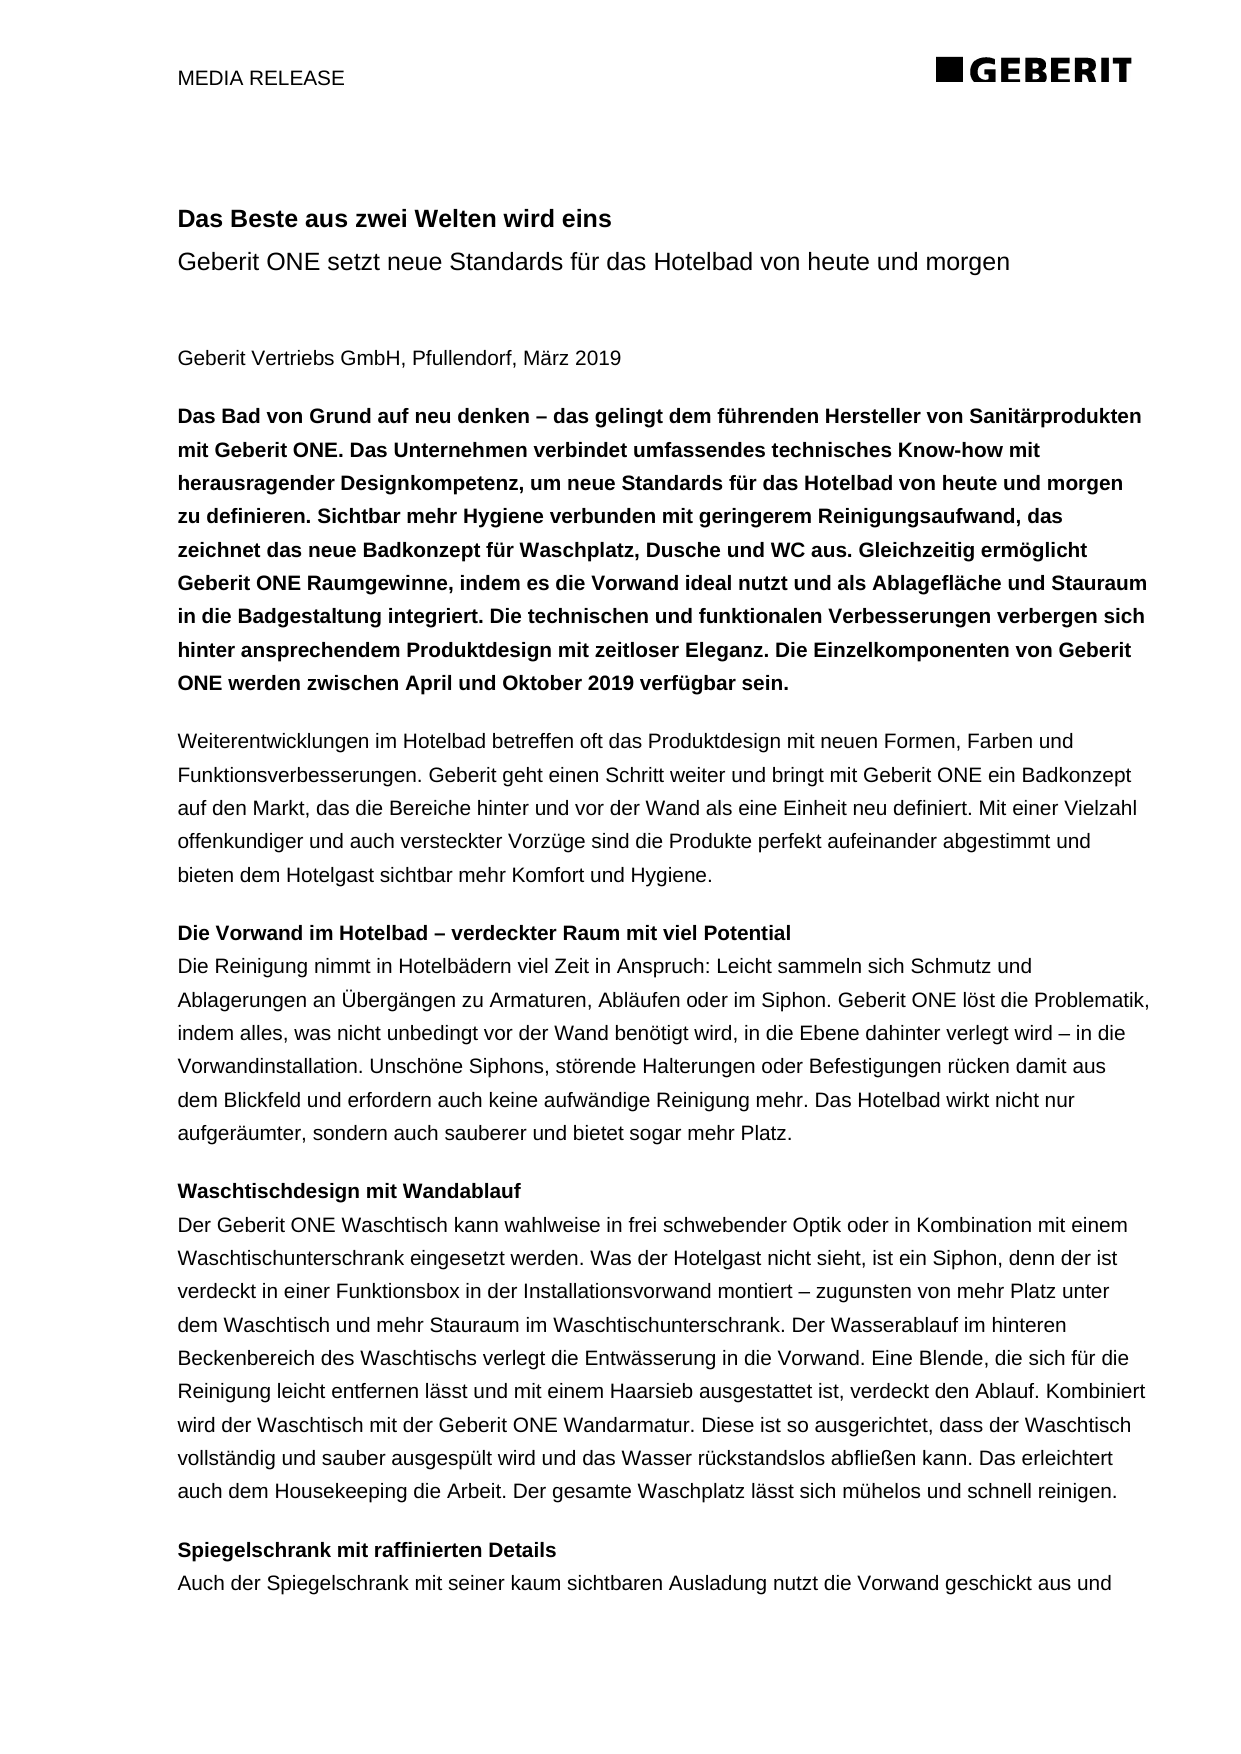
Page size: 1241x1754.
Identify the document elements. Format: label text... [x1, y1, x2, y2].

title Das Bad von Grund auf neu denken – das gelingt dem führenden Hersteller von Sanitärprodukten mit Geberit ONE. Das Unternehmen verbindet umfassendes technisches Know-how mit herausragender Designkompetenz, um neue Standards für das Hotelbad von heute und morgen zu definieren. Sichtbar mehr Hygiene verbunden mit geringerem Reinigungsaufwand, das zeichnet das neue Badkonzept für Waschplatz, Dusche und WC aus. Gleichzeitig ermöglicht Geberit ONE Raumgewinne, indem es die Vorwand ideal nutzt und als Ablagefläche und Stauraum in die Badgestaltung integriert. Die technischen und funktionalen Verbesserungen verbergen sich hinter ansprechendem Produktdesign mit zeitloser Eleganz. Die Einzelkomponenten von Geberit ONE werden zwischen April und Oktober 2019 verfügbar sein. [177, 397, 1152, 697]
title Die Vorwand im Hotelbad – verdeckter Raum mit viel Potential Die Reinigung nimmt in Hotelbädern viel Zeit in Anspruch: Leicht sammeln sich Schmutz und Ablagerungen an Übergängen zu Armaturen, Abläufen oder im Siphon. Geberit ONE löst die Problematik, indem alles, was nicht unbedingt vor der Wand benötigt wird, in die Ebene dahinter verlegt wird – in die Vorwandinstallation. Unschöne Siphons, störende Halterungen oder Befestigungen rücken damit aus dem Blickfeld und erfordern auch keine aufwändige Reinigung mehr. Das Hotelbad wirkt nicht nur aufgeräumter, sondern auch sauberer und bietet sogar mehr Platz. [177, 914, 1152, 1147]
text Waschtischdesign mit Wandablauf Der Geberit ONE Waschtisch kann wahlweise in frei schwebender Optik oder in Kombination mit einem Waschtischunterschrank eingesetzt werden. Was der Hotelgast nicht sieht, ist ein Siphon, denn der ist verdeckt in einer Funktionsbox in der Installationsvorwand montiert – zugunsten von mehr Platz unter dem Waschtisch und mehr Stauraum im Waschtischunterschrank. Der Wasserablauf im hinteren Beckenbereich des Waschtischs verlegt die Entwässerung in die Vorwand. Eine Blende, die sich für die Reinigung leicht entfernen lässt und mit einem Haarsieb ausgestattet ist, verdeckt den Ablauf. Kombiniert wird der Waschtisch mit der Geberit ONE Wandarmatur. Diese ist so ausgerichtet, dass der Waschtisch vollständig und sauber ausgespült wird und das Wasser rückstandslos abfließen kann. Das erleichtert auch dem Housekeeping die Arbeit. Der gesamte Waschplatz lässt sich mühelos und schnell reinigen. [177, 1172, 1152, 1506]
subtitle Geberit ONE setzt neue Standards für das Hotelbad von heute und morgen [177, 247, 1152, 276]
text Das Beste aus zwei Welten wird eins [177, 204, 1152, 233]
picture [935, 56, 1132, 82]
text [177, 1531, 1152, 1597]
text Geberit Vertriebs GmbH, Pfullendorf, März 2019 [177, 339, 1152, 372]
title Weiterentwicklungen im Hotelbad betreffen oft das Produktdesign mit neuen Formen, Farben und Funktionsverbesserungen. Geberit geht einen Schritt weiter und bringt mit Geberit ONE ein Badkonzept auf den Markt, das die Bereiche hinter und vor der Wand als eine Einheit neu definiert. Mit einer Vielzahl offenkundiger und auch versteckter Vorzüge sind die Produkte perfekt aufeinander abgestimmt und bieten dem Hotelgast sichtbar mehr Komfort und Hygiene. [177, 722, 1152, 889]
